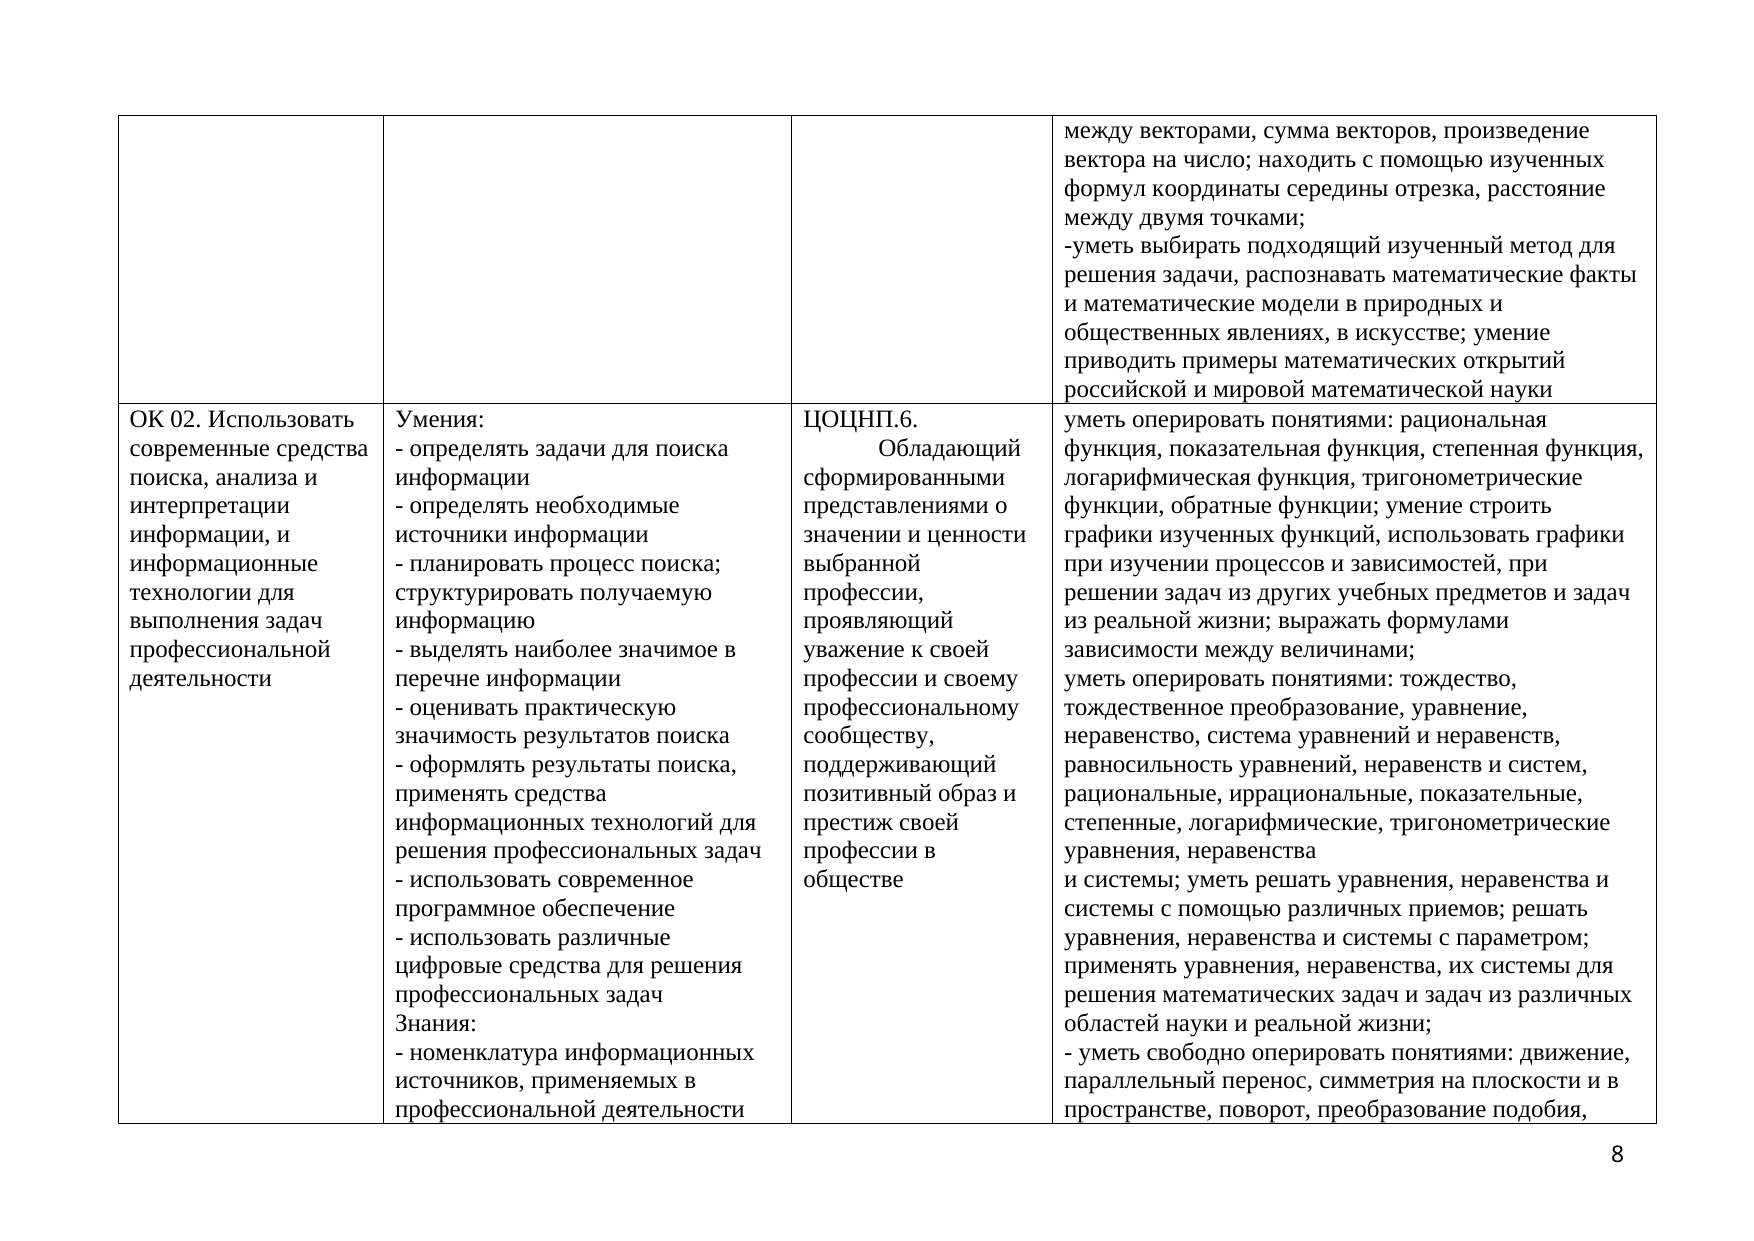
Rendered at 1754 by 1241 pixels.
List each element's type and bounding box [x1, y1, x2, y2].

table_cell [384, 404, 791, 1123]
table_cell [1053, 404, 1656, 1123]
table_cell [119, 404, 383, 1123]
table_cell [792, 116, 1052, 403]
table_cell [384, 116, 791, 403]
table_cell [119, 116, 383, 403]
table_cell [1053, 116, 1656, 403]
table_cell [792, 404, 1052, 1123]
